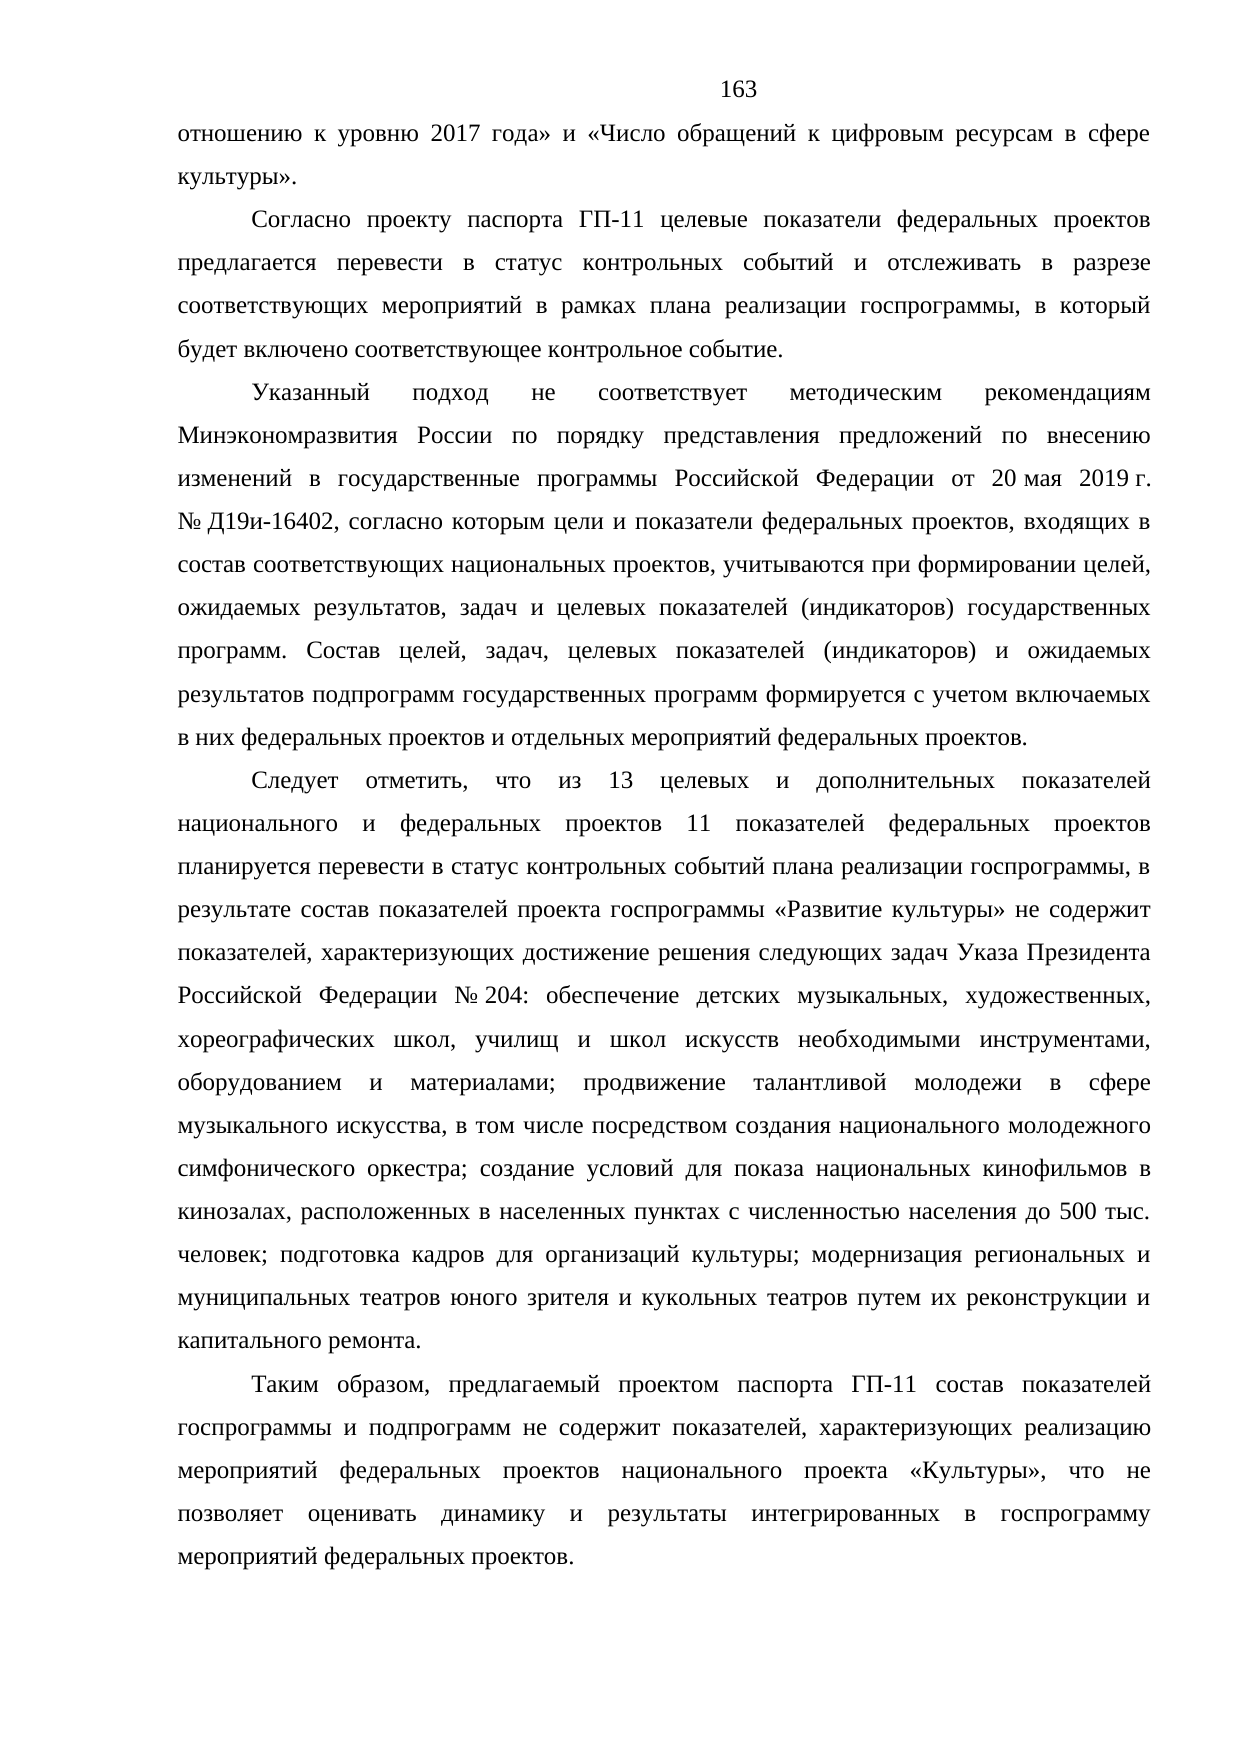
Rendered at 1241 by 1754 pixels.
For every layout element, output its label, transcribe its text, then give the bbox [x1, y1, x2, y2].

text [177, 118, 1152, 190]
text Согласно проекту паспорта ГП-11 целевые показатели федеральных проектов предлагается перевести в статус контрольных событий и отслеживать в разрезе соответствующих мероприятий в рамках плана реализации госпрограммы, в который будет включено соответствующее контрольное событие. [177, 204, 1152, 362]
text Следует отметить, что из 13 целевых и дополнительных показателей национального и федеральных проектов 11 показателей федеральных проектов планируется перевести в статус контрольных событий плана реализации госпрограммы, в результате состав показателей проекта госпрограммы «Развитие культуры» не содержит показателей, характеризующих достижение решения следующих задач Указа Президента Российской Федерации № 204: обеспечение детских музыкальных, художественных, хореографических школ, училищ и школ искусств необходимыми инструментами, оборудованием и материалами; продвижение талантливой молодежи в сфере музыкального искусства, в том числе посредством создания национального молодежного симфонического оркестра; создание условий для показа национальных кинофильмов в кинозалах, расположенных в населенных пунктах с численностью населения до 500 тыс. человек; подготовка кадров для организаций культуры; модернизация региональных и муниципальных театров юного зрителя и кукольных театров путем их реконструкции и капитального ремонта. [177, 765, 1152, 1354]
text Таким образом, предлагаемый проектом паспорта ГП-11 состав показателей госпрограммы и подпрограмм не содержит показателей, характеризующих реализацию мероприятий федеральных проектов национального проекта «Культуры», что не позволяет оценивать динамику и результаты интегрированных в госпрограмму мероприятий федеральных проектов. [177, 1369, 1152, 1570]
text Указанный подход не соответствует методическим рекомендациям Минэкономразвития России по порядку представления предложений по внесению изменений в государственные программы Российской Федерации от 20 мая 2019 г. № Д19и-16402, согласно которым цели и показатели федеральных проектов, входящих в состав соответствующих национальных проектов, учитываются при формировании целей, ожидаемых результатов, задач и целевых показателей (индикаторов) государственных программ. Состав целей, задач, целевых показателей (индикаторов) и ожидаемых результатов подпрограмм государственных программ формируется с учетом включаемых в них федеральных проектов и отдельных мероприятий федеральных проектов. [177, 377, 1152, 751]
